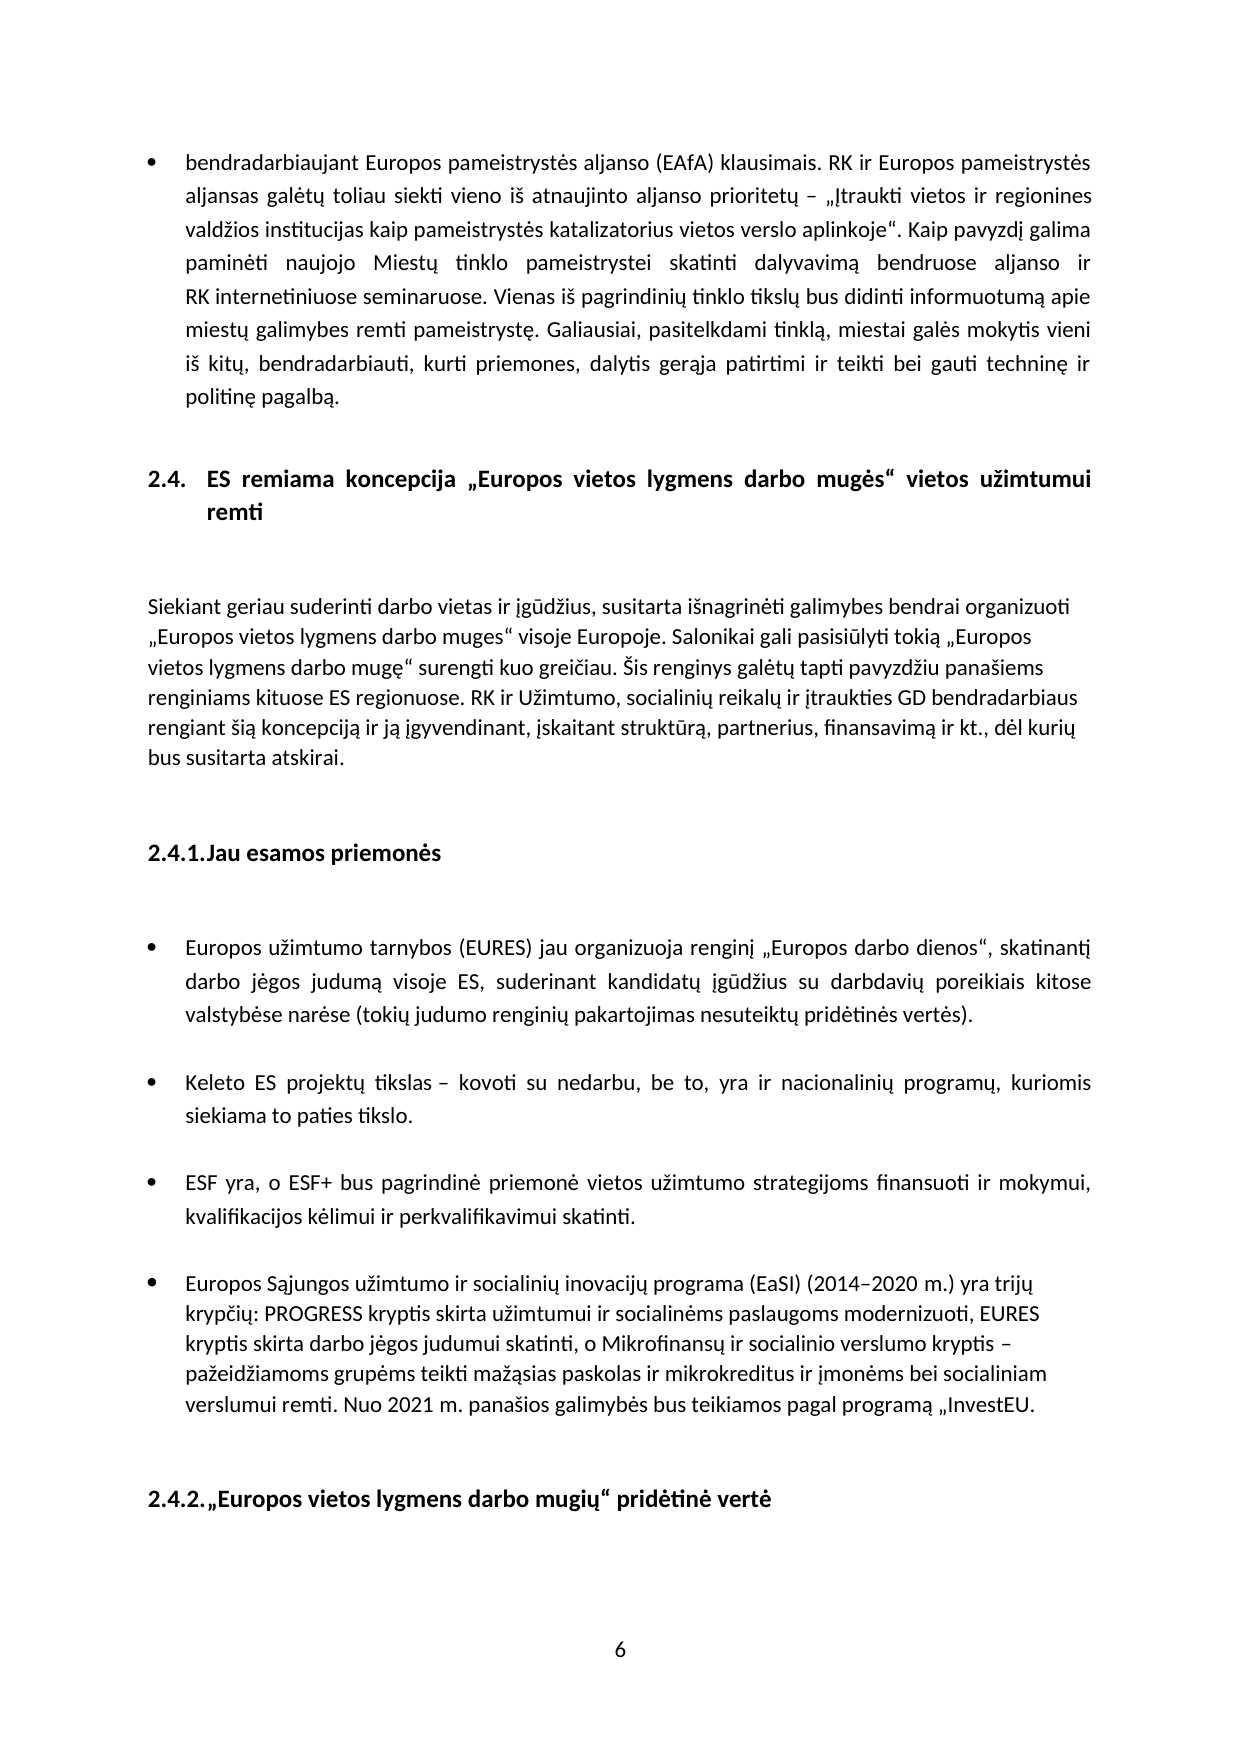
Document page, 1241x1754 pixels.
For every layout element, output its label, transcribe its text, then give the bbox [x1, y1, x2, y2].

list Europos užimtumo tarnybos (EURES) jau organizuoja renginį „Europos darbo dienos“, skatinantį darbo jėgos judumą visoje ES, suderinant kandidatų įgūdžius su darbdavių poreikiais kitose valstybėse narėse (tokių judumo renginių pakartojimas nesuteiktų pridėtinės vertės). [148, 933, 1093, 1028]
list bendradarbiaujant Europos pameistrystės aljanso (EAfA) klausimais. RK ir Europos pameistrystės aljansas galėtų toliau siekti vieno iš atnaujinto aljanso prioritetų – „Įtraukti vietos ir regionines valdžios institucijas kaip pameistrystės katalizatorius vietos verslo aplinkoje“. Kaip pavyzdį galima paminėti naujojo Miestų tinklo pameistrystei skatinti dalyvavimą bendruose aljanso ir RK internetiniuose seminaruose. Vienas iš pagrindinių tinklo tikslų bus didinti informuotumą apie miestų galimybes remti pameistrystę. Galiausiai, pasitelkdami tinklą, miestai galės mokytis vieni iš kitų, bendradarbiauti, kurti priemones, dalytis gerąja patirtimi ir teikti bei gauti techninę ir politinę pagalbą. [148, 148, 1093, 410]
list ESF yra, o ESF+ bus pagrindinė priemonė vietos užimtumo strategijoms finansuoti ir mokymui, kvalifikacijos kėlimui ir perkvalifikavimui skatinti. [148, 1168, 1093, 1230]
text Siekiant geriau suderinti darbo vietas ir įgūdžius, susitarta išnagrinėti galimybes bendrai organizuoti „Europos vietos lygmens darbo muges“ visoje Europoje. Salonikai gali pasisiūlyti tokią „Europos vietos lygmens darbo mugę“ surengti kuo greičiau. Šis renginys galėtų tapti pavyzdžiu panašiems renginiams kituose ES regionuose. RK ir Užimtumo, socialinių reikalų ir įtraukties GD bendradarbiaus rengiant šią koncepciją ir ją įgyvendinant, įskaitant struktūrą, partnerius, finansavimą ir kt., dėl kurių bus susitarta atskirai. [148, 592, 1093, 771]
list Europos Sąjungos užimtumo ir socialinių inovacijų programa (EaSI) (2014–2020 m.) yra trijų krypčių: PROGRESS kryptis skirta užimtumui ir socialinėms paslaugoms modernizuoti, EURES kryptis skirta darbo jėgos judumui skatinti, o Mikrofinansų ir socialinio verslumo kryptis – pažeidžiamoms grupėms teikti mažąsias paskolas ir mikrokreditus ir įmonėms bei socialiniam verslumui remti. Nuo 2021 m. panašios galimybės bus teikiamos pagal programą „InvestEU. [148, 1269, 1093, 1418]
subtitle 2.4. ES remiama koncepcija „Europos vietos lygmens darbo mugės“ vietos užimtumui remti [148, 463, 1093, 526]
subtitle 2.4.1. Jau esamos priemonės [148, 837, 1093, 867]
subtitle 2.4.2. „Europos vietos lygmens darbo mugių“ pridėtinė vertė [148, 1483, 1093, 1514]
list Keleto ES projektų tikslas – kovoti su nedarbu, be to, yra ir nacionalinių programų, kuriomis siekiama to paties tikslo. [148, 1068, 1093, 1129]
